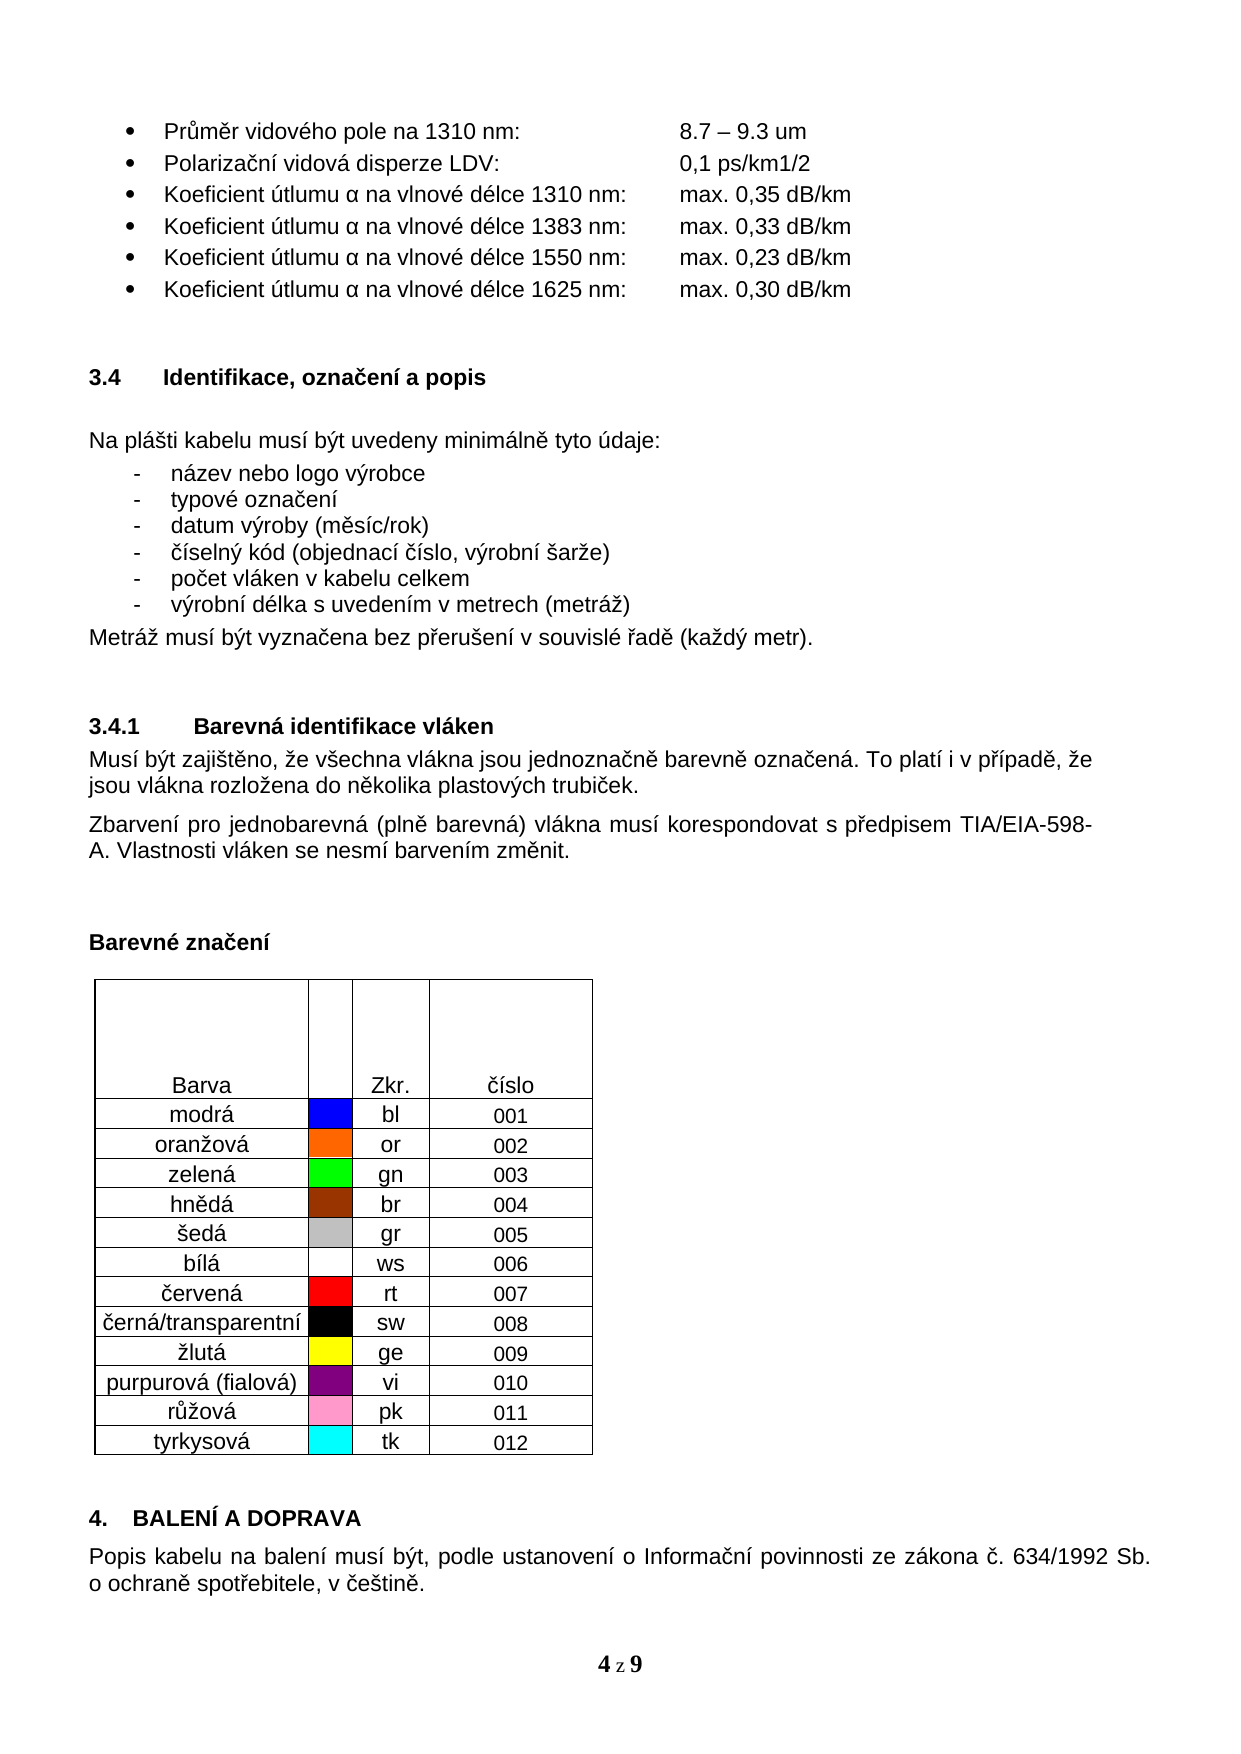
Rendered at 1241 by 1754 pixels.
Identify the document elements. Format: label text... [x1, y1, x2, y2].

table_cell ws [353, 1248, 429, 1276]
table_cell červená [96, 1277, 308, 1306]
list Průměr vidového pole na 1310 nm: 8.7 – 9.3 um [126, 118, 1152, 144]
text Popis kabelu na balení musí být, podle ustanovení o Informační povinnosti ze zákona č. 634/1992 Sb. o ochraně spotřebitele, v češtině. [89, 1543, 1152, 1596]
text Zbarvení pro jednobarevná (plně barevná) vlákna musí korespondovat s předpisem TIA/EIA-598-A. Vlastnosti vláken se nesmí barvením změnit. [89, 811, 1092, 864]
table_cell gn [353, 1159, 429, 1187]
table_cell růžová [96, 1396, 308, 1425]
table_cell [309, 1396, 352, 1425]
table_cell purpurová (fialová) [96, 1366, 308, 1395]
list Polarizační vidová disperze LDV: 0,1 ps/km1/2 [126, 150, 1152, 176]
table_cell sw [353, 1307, 429, 1336]
list Koeficient útlumu α na vlnové délce 1310 nm: max. 0,35 dB/km [126, 181, 1152, 208]
list číselný kód (objednací číslo, výrobní šarže) [133, 539, 1152, 565]
table_cell [309, 1188, 352, 1217]
text Metráž musí být vyznačena bez přerušení v souvislé řadě (každý metr). [89, 624, 1152, 650]
table_cell [309, 1366, 352, 1395]
list počet vláken v kabelu celkem [133, 565, 1152, 591]
table_cell 001 [430, 1099, 592, 1128]
table_cell pk [353, 1396, 429, 1425]
table_cell br [353, 1188, 429, 1217]
table_cell [309, 1099, 352, 1128]
table_cell rt [353, 1277, 429, 1306]
table_cell tyrkysová [96, 1426, 308, 1454]
table_cell 003 [430, 1159, 592, 1187]
list Koeficient útlumu α na vlnové délce 1625 nm: max. 0,30 dB/km [126, 276, 1152, 302]
text Na plášti kabelu musí být uvedeny minimálně tyto údaje: [89, 427, 1152, 453]
list datum výroby (měsíc/rok) [133, 512, 1152, 539]
table_cell hnědá [96, 1188, 308, 1217]
table_cell [309, 1129, 352, 1157]
table_cell or [353, 1129, 429, 1157]
table_cell černá/transparentní [96, 1307, 308, 1336]
table_cell gr [353, 1218, 429, 1247]
table_cell 002 [430, 1129, 592, 1157]
table_cell [309, 1277, 352, 1306]
table_cell ge [353, 1337, 429, 1365]
table_cell [309, 1337, 352, 1365]
list název nebo logo výrobce [133, 459, 1152, 486]
table_cell žlutá [96, 1337, 308, 1365]
table_cell 010 [430, 1366, 592, 1395]
subtitle Identifikace, označení a popis [89, 364, 1152, 390]
list Koeficient útlumu α na vlnové délce 1383 nm: max. 0,33 dB/km [126, 213, 1152, 239]
table_cell zelená [96, 1159, 308, 1187]
subtitle Barevná identifikace vláken [89, 713, 1152, 739]
table_cell 011 [430, 1396, 592, 1425]
table_cell oranžová [96, 1129, 308, 1157]
table_cell [309, 1159, 352, 1187]
table_cell [309, 1426, 352, 1454]
list výrobní délka s uvedením v metrech (metráž) [133, 591, 1152, 618]
table_cell [309, 1307, 352, 1336]
text Barevné značení [89, 929, 1152, 955]
table_cell modrá [96, 1099, 308, 1128]
table_cell 007 [430, 1277, 592, 1306]
table_header číslo [430, 980, 592, 1098]
table_cell 005 [430, 1218, 592, 1247]
table_cell [309, 1218, 352, 1247]
list Koeficient útlumu α na vlnové délce 1550 nm: max. 0,23 dB/km [126, 244, 1152, 271]
text Musí být zajištěno, že všechna vlákna jsou jednoznačně barevně označená. To platí i v případě, že jsou vlákna rozložena do několika plastových trubiček. [89, 746, 1092, 798]
table_cell bl [353, 1099, 429, 1128]
table_header [309, 980, 352, 1098]
table_cell tk [353, 1426, 429, 1454]
table_cell 012 [430, 1426, 592, 1454]
table_cell 006 [430, 1248, 592, 1276]
list typové označení [133, 486, 1152, 512]
table_header Zkr. [353, 980, 429, 1098]
subtitle Balení a doprava [89, 1504, 1152, 1531]
table_cell vi [353, 1366, 429, 1395]
table_cell šedá [96, 1218, 308, 1247]
table_cell 004 [430, 1188, 592, 1217]
table_header Barva [96, 980, 308, 1098]
table_cell 008 [430, 1307, 592, 1336]
table_cell bílá [96, 1248, 308, 1276]
table_cell 009 [430, 1337, 592, 1365]
table_cell [309, 1248, 352, 1276]
